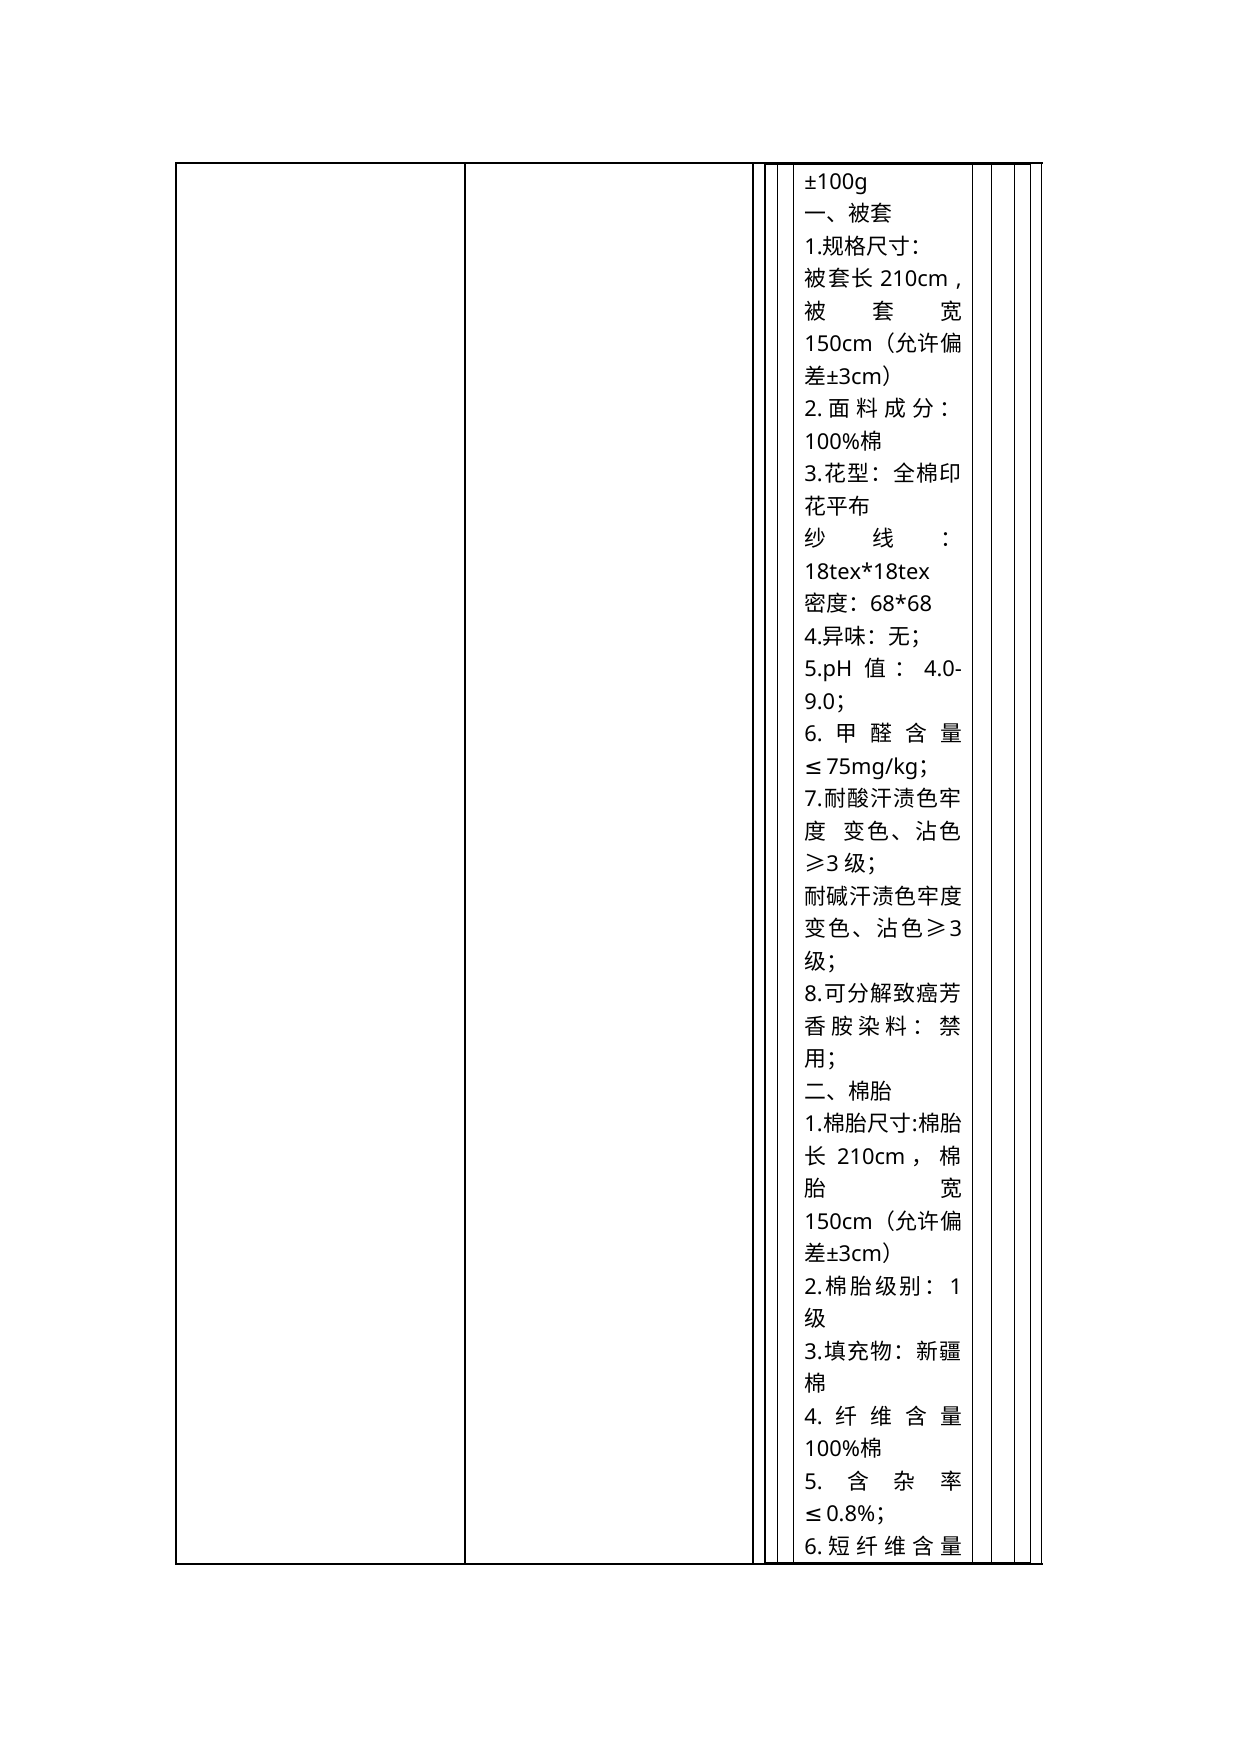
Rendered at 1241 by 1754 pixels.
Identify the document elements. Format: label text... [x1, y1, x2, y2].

table_cell [466, 164, 752, 1563]
table_cell [778, 165, 793, 1562]
table_cell 1 [177, 164, 464, 1563]
table_cell [754, 164, 764, 1563]
table_cell [992, 165, 1014, 1562]
table_cell [766, 165, 777, 1562]
table_cell [1031, 164, 1041, 1563]
table_cell [1015, 165, 1030, 1562]
table_cell [794, 165, 972, 1562]
table_cell [973, 165, 991, 1562]
